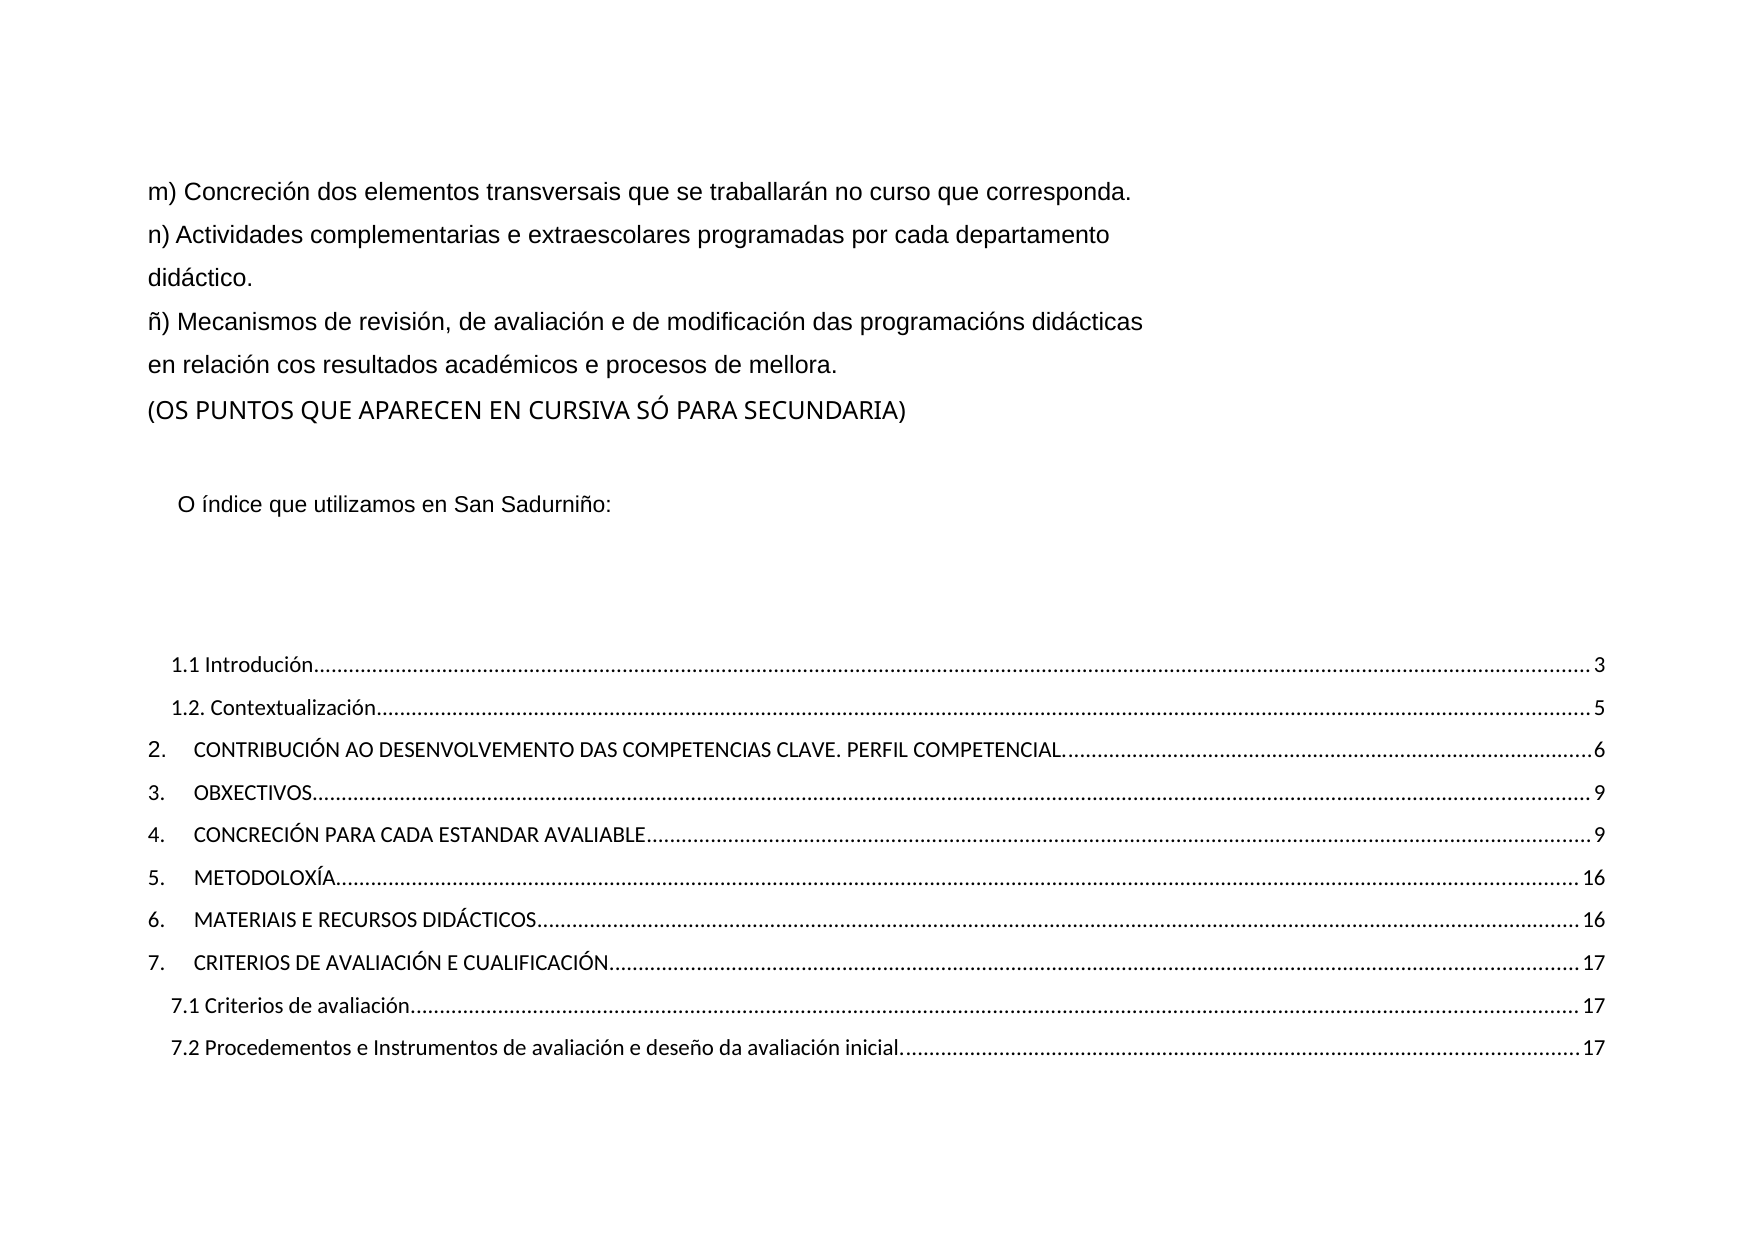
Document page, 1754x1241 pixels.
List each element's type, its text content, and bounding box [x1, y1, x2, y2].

text didáctico. [148, 263, 1606, 292]
text n) Actividades complementarias e extraescolares programadas por cada departamento [148, 220, 1606, 249]
text en relación cos resultados académicos e procesos de mellora. [148, 350, 1606, 378]
text m) Concreción dos elementos transversais que se traballarán no curso que corresponda. [148, 177, 1606, 206]
text O índice que utilizamos en San Sadurniño: [148, 488, 1606, 519]
text (OS PUNTOS QUE APARECEN EN CURSIVA SÓ PARA SECUNDARIA) [148, 393, 1606, 427]
text ñ) Mecanismos de revisión, de avaliación e de modificación das programacións didácticas [148, 307, 1606, 335]
